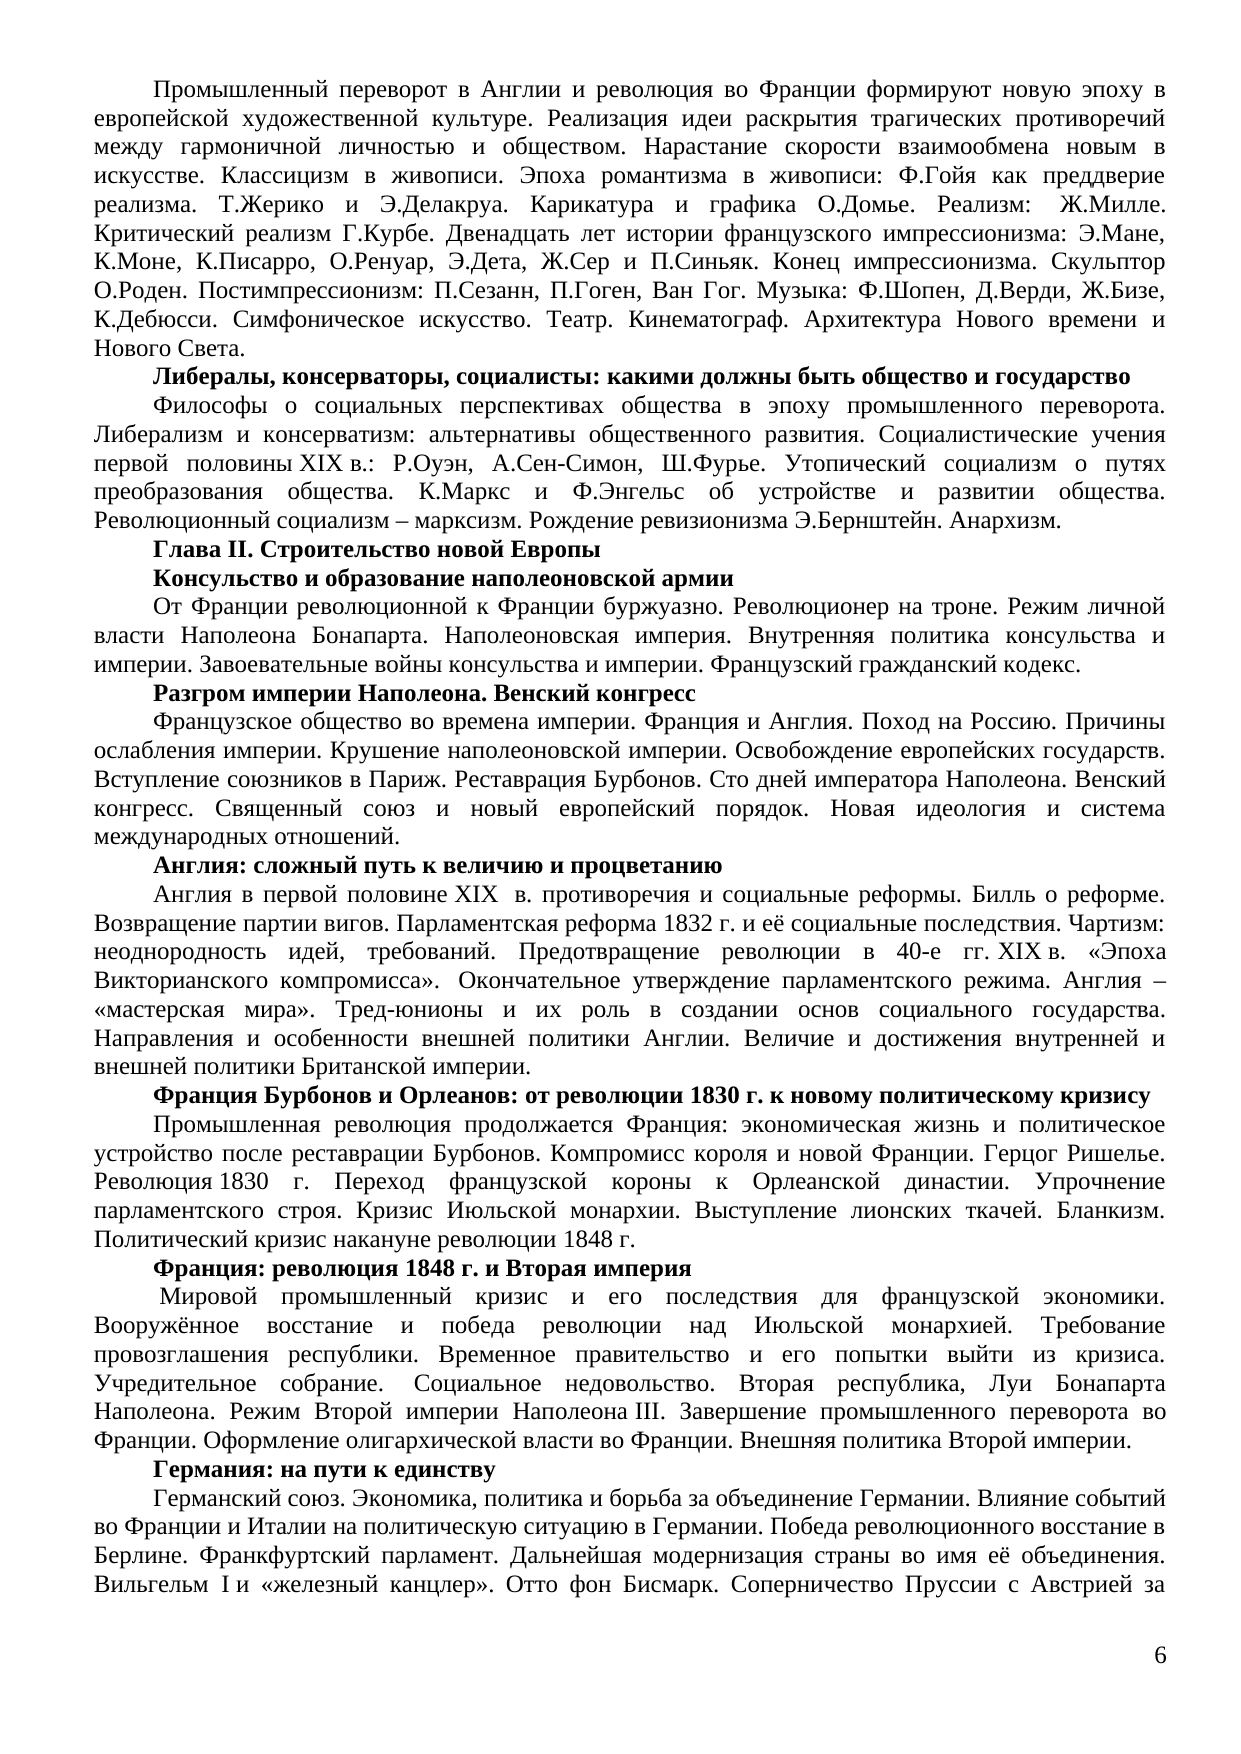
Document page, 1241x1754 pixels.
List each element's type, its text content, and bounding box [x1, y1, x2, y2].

text Глава II. Строительство новой Европы [94, 534, 1167, 563]
text Франция Бурбонов и Орлеанов: от революции 1830 г. к новому политическому кризису [94, 1080, 1167, 1109]
text Консульство и образование наполеоновской армии [94, 563, 1167, 591]
text Французское общество во времена империи. Франция и Англия. Поход на Россию. Причины ослабления империи. Крушение наполеоновской империи. Освобождение европейских государств. Вступление союзников в Париж. Реставрация Бурбонов. Сто дней императора Наполеона. Венский конгресс. Священный союз и новый европейский порядок. Новая идеология и система международных отношений. [94, 706, 1167, 850]
text Разгром империи Наполеона. Венский конгресс [94, 678, 1167, 706]
text Промышленный переворот в Англии и революция во Франции формируют новую эпоху в европейской художественной культуре. Реализация идеи раскрытия трагических противоречий между гармоничной личностью и обществом. Нарастание скорости взаимообмена новым в искусстве. Классицизм в живописи. Эпоха романтизма в живописи: Ф.Гойя как преддверие реализма. Т.Жерико и Э.Делакруа. Карикатура и графика О.Домье. Реализм: Ж.Милле. Критический реализм Г.Курбе. Двенадцать лет истории французского импрессионизма: Э.Мане, К.Моне, К.Писарро, О.Ренуар, Э.Дета, Ж.Сер и П.Синьяк. Конец импрессионизма. Скульптор О.Роден. Постимпрессионизм: П.Сезанн, П.Гоген, Ван Гог. Музыка: Ф.Шопен, Д.Верди, Ж.Бизе, К.Дебюсси. Симфоническое искусство. Театр. Кинематограф. Архитектура Нового времени и Нового Света. [94, 74, 1167, 361]
text Германия: на пути к единству [94, 1454, 1167, 1483]
text Англия: сложный путь к величию и процветанию [94, 850, 1167, 879]
text Философы о социальных перспективах общества в эпоху промышленного переворота. Либерализм и консерватизм: альтернативы общественного развития. Социалистические учения первой половины XIX в.: Р.Оуэн, А.Сен-Симон, Ш.Фурье. Утопический социализм о путях преобразования общества. К.Маркс и Ф.Энгельс об устройстве и развитии общества. Революционный социализм – марксизм. Рождение ревизионизма Э.Бернштейн. Анархизм. [94, 390, 1167, 534]
text Либералы, консерваторы, социалисты: какими должны быть общество и государство [94, 361, 1167, 390]
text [94, 1483, 1167, 1598]
text Англия в первой половине XIX в. противоречия и социальные реформы. Билль о реформе. Возвращение партии вигов. Парламентская реформа 1832 г. и её социальные последствия. Чартизм: неоднородность идей, требований. Предотвращение революции в 40-е гг. XIX в. «Эпоха Викторианского компромисса». Окончательное утверждение парламентского режима. Англия – «мастерская мира». Тред-юнионы и их роль в создании основ социального государства. Направления и особенности внешней политики Англии. Величие и достижения внутренней и внешней политики Британской империи. [94, 879, 1167, 1080]
text Промышленная революция продолжается Франция: экономическая жизнь и политическое устройство после реставрации Бурбонов. Компромисс короля и новой Франции. Герцог Ришелье. Революция 1830 г. Переход французской короны к Орлеанской династии. Упрочнение парламентского строя. Кризис Июльской монархии. Выступление лионских ткачей. Бланкизм. Политический кризис накануне революции 1848 г. [94, 1109, 1167, 1253]
text От Франции революционной к Франции буржуазно. Революционер на троне. Режим личной власти Наполеона Бонапарта. Наполеоновская империя. Внутренняя политика консульства и империи. Завоевательные войны консульства и империи. Французский гражданский кодекс. [94, 591, 1167, 678]
text Мировой промышленный кризис и его последствия для французской экономики. Вооружённое восстание и победа революции над Июльской монархией. Требование провозглашения республики. Временное правительство и его попытки выйти из кризиса. Учредительное собрание. Социальное недовольство. Вторая республика, Луи Бонапарта Наполеона. Режим Второй империи Наполеона III. Завершение промышленного переворота во Франции. Оформление олигархической власти во Франции. Внешняя политика Второй империи. [94, 1281, 1167, 1454]
text Франция: революция 1848 г. и Вторая империя [94, 1253, 1167, 1281]
